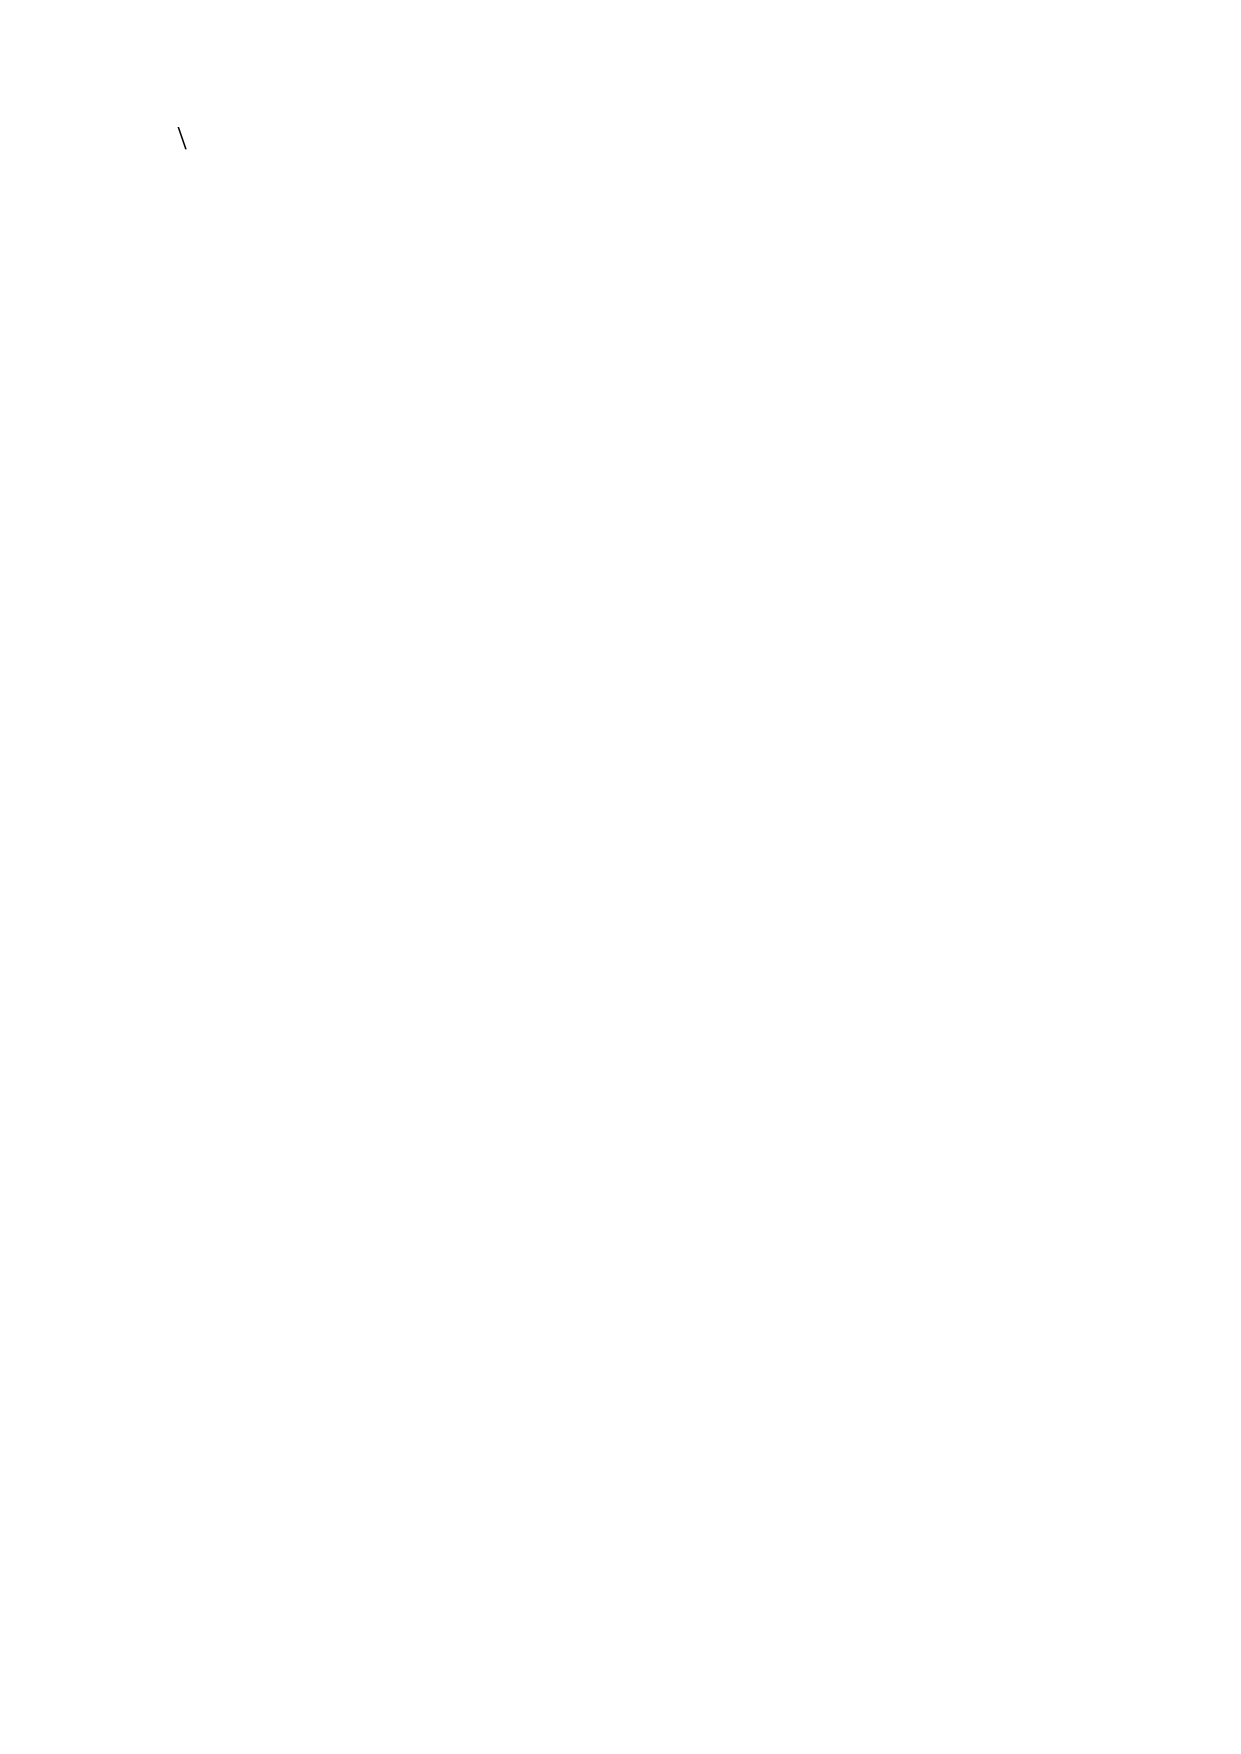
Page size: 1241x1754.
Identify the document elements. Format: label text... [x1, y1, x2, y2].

text \ [177, 118, 1152, 156]
